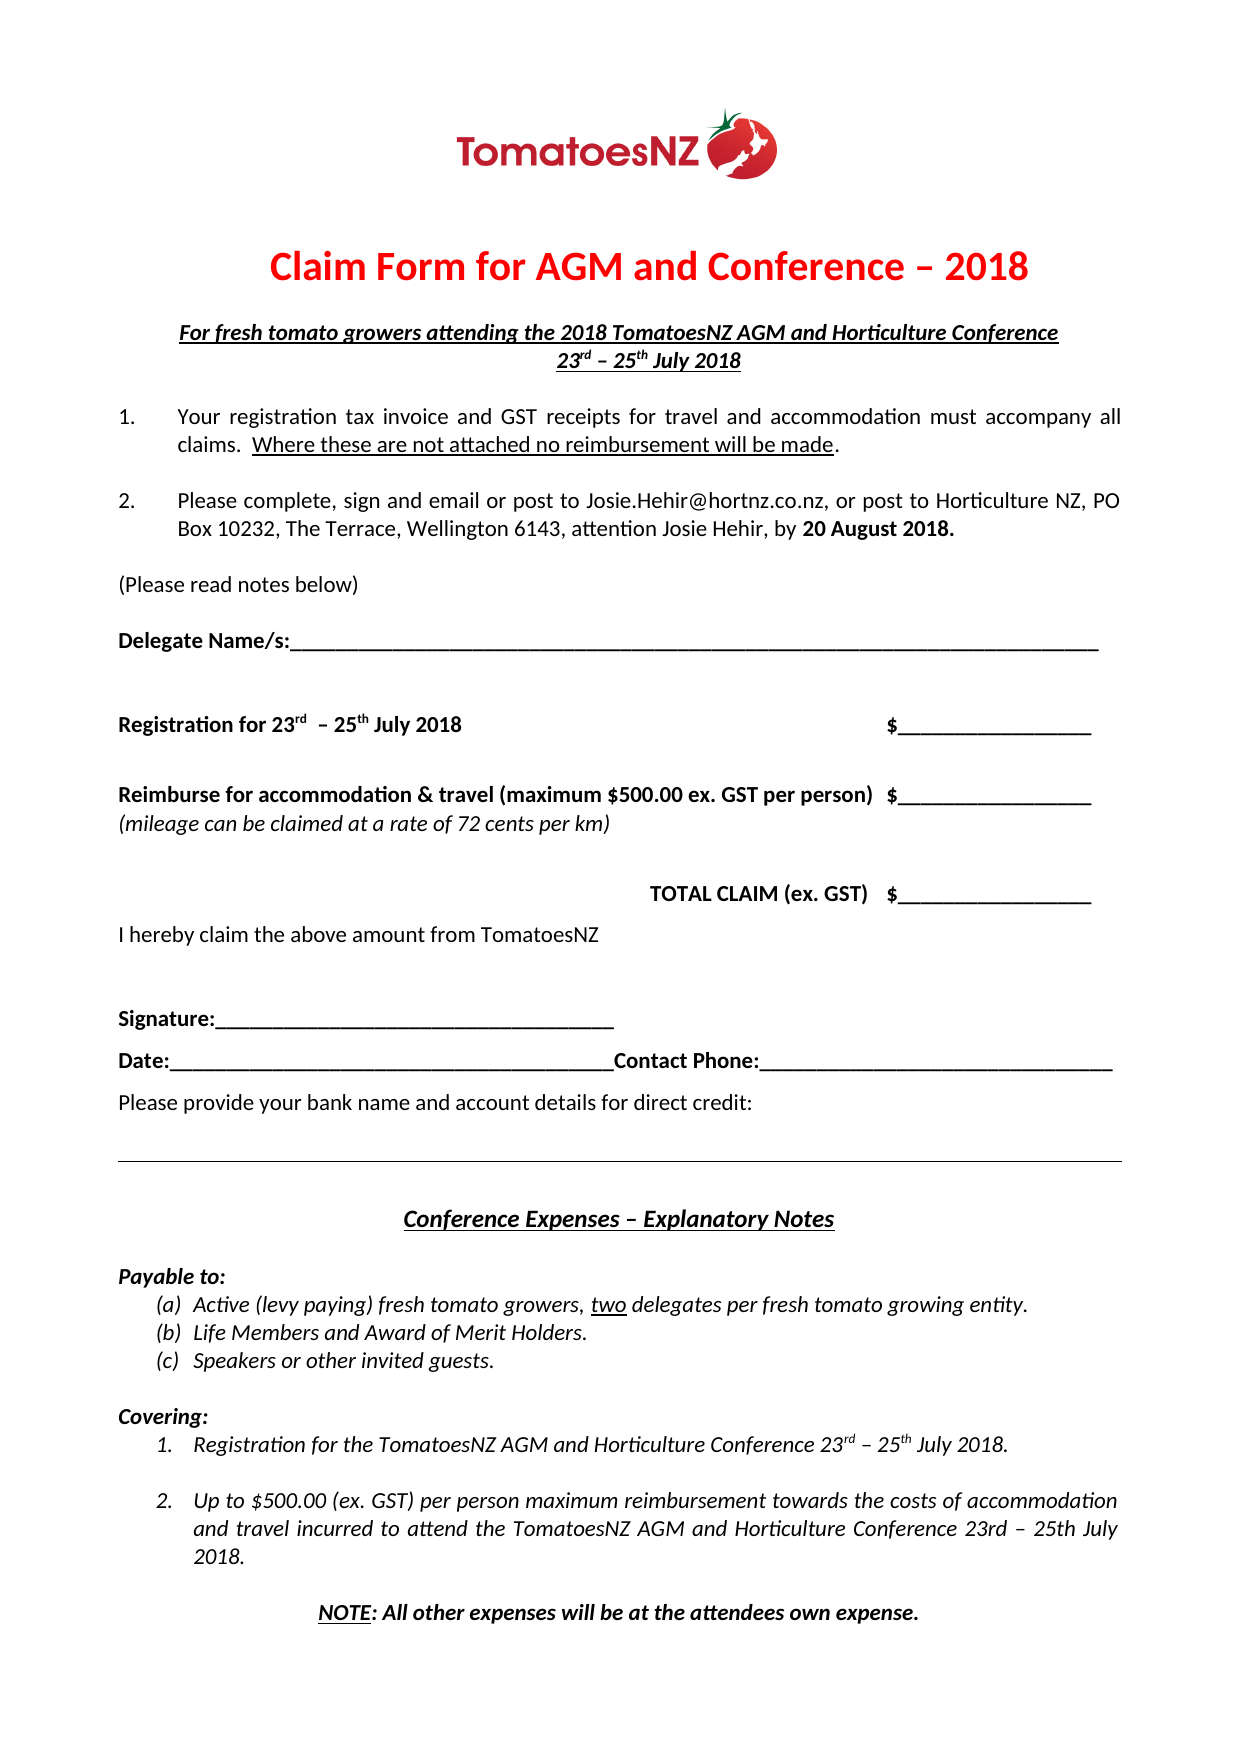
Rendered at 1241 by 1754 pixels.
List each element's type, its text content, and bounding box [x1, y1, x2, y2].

list Your registration tax invoice and GST receipts for travel and accommodation must accompany all claims. Where these are not attached no reimbursement will be made. [118, 402, 1122, 458]
text Claim Form for AGM and Conference – 2018 [177, 239, 1122, 290]
list Life Members and Award of Merit Holders. [156, 1318, 1122, 1346]
text Conference Expenses – Explanatory Notes [118, 1204, 1122, 1234]
text TOTAL CLAIM (ex. GST) $_________________ [118, 879, 1122, 907]
text Covering: [118, 1402, 1122, 1430]
text For fresh tomato growers attending the 2018 TomatoesNZ AGM and Horticulture Conference [118, 318, 1122, 346]
list Registration for the TomatoesNZ AGM and Horticulture Conference 23rd – 25th July 2018. [156, 1430, 1122, 1458]
text Signature:___________________________________ [118, 1004, 1122, 1033]
text Payable to: [118, 1262, 1122, 1290]
text Reimburse for accommodation & travel (maximum $500.00 ex. GST per person) $_________________ [118, 781, 1122, 809]
text Delegate Name/s:_______________________________________________________________________ [118, 627, 1122, 654]
text I hereby claim the above amount from TomatoesNZ [118, 921, 1122, 949]
text Registration for 23rd – 25th July 2018 $_________________ [118, 711, 1122, 739]
list Please complete, sign and email or post to Josie.Hehir@hortnz.co.nz, or post to Horticulture NZ, PO Box 10232, The Terrace, Wellington 6143, attention Josie Hehir, by 20 August 2018. [118, 486, 1122, 542]
text (Please read notes below) [118, 571, 1122, 598]
list Speakers or other invited guests. [156, 1346, 1122, 1374]
text Please provide your bank name and account details for direct credit: [118, 1088, 1122, 1117]
text 23rd – 25th July 2018 [118, 346, 1122, 374]
text (mileage can be claimed at a rate of 72 cents per km) [118, 809, 1122, 837]
text Date:_______________________________________Contact Phone:_______________________________ [118, 1047, 1122, 1074]
list Active (levy paying) fresh tomato growers, two delegates per fresh tomato growing entity. [156, 1290, 1122, 1318]
text NOTE: All other expenses will be at the attendees own expense. [118, 1598, 1122, 1626]
list Up to $500.00 (ex. GST) per person maximum reimbursement towards the costs of accommodation and travel incurred to attend the TomatoesNZ AGM and Horticulture Conference 23rd – 25th July 2018. [156, 1486, 1122, 1570]
